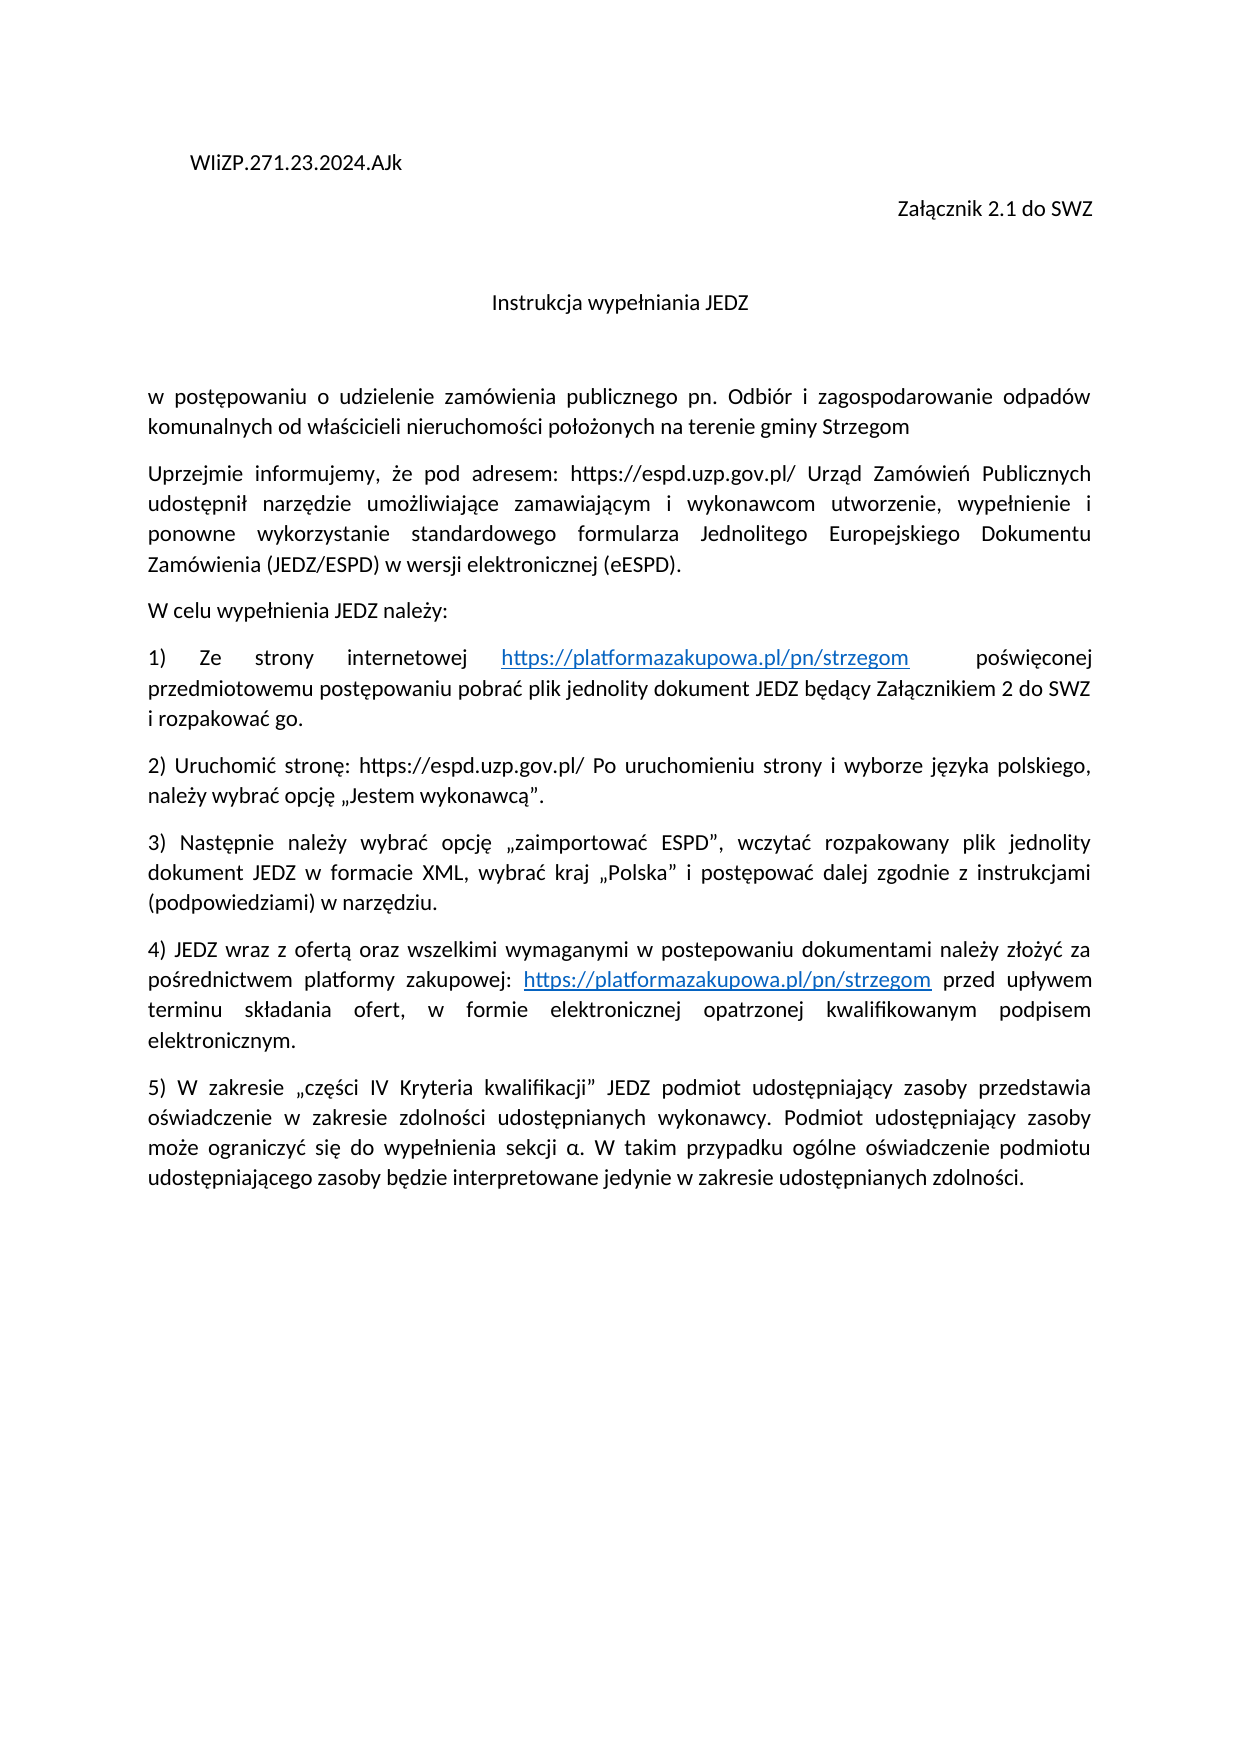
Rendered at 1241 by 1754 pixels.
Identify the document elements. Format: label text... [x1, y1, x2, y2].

text Uprzejmie informujemy, że pod adresem: https://espd.uzp.gov.pl/ Urząd Zamówień Publicznych udostępnił narzędzie umożliwiające zamawiającym i wykonawcom utworzenie, wypełnienie i ponowne wykorzystanie standardowego formularza Jednolitego Europejskiego Dokumentu Zamówienia (JEDZ/ESPD) w wersji elektronicznej (eESPD). [148, 459, 1093, 578]
text 1) Ze strony internetowej https://platformazakupowa.pl/pn/strzegom poświęconej przedmiotowemu postępowaniu pobrać plik jednolity dokument JEDZ będący Załącznikiem 2 do SWZ i rozpakować go. [148, 643, 1093, 732]
text Załącznik 2.1 do SWZ [148, 194, 1093, 222]
text WIiZP.271.23.2024.AJk [148, 148, 1093, 176]
text 3) Następnie należy wybrać opcję „zaimportować ESPD”, wczytać rozpakowany plik jednolity dokument JEDZ w formacie XML, wybrać kraj „Polska” i postępować dalej zgodnie z instrukcjami (podpowiedziami) w narzędziu. [148, 828, 1093, 916]
text Instrukcja wypełniania JEDZ [148, 288, 1093, 316]
text 4) JEDZ wraz z ofertą oraz wszelkimi wymaganymi w postepowaniu dokumentami należy złożyć za pośrednictwem platformy zakupowej: https://platformazakupowa.pl/pn/strzegom przed upływem terminu składania ofert, w formie elektronicznej opatrzonej kwalifikowanym podpisem elektronicznym. [148, 935, 1093, 1054]
text 2) Uruchomić stronę: https://espd.uzp.gov.pl/ Po uruchomieniu strony i wyborze języka polskiego, należy wybrać opcję „Jestem wykonawcą”. [148, 751, 1093, 809]
text W celu wypełnienia JEDZ należy: [148, 597, 1093, 624]
text w postępowaniu o udzielenie zamówienia publicznego pn. Odbiór i zagospodarowanie odpadów komunalnych od właścicieli nieruchomości położonych na terenie gminy Strzegom [148, 382, 1093, 440]
text 5) W zakresie „części IV Kryteria kwalifikacji” JEDZ podmiot udostępniający zasoby przedstawia oświadczenie w zakresie zdolności udostępnianych wykonawcy. Podmiot udostępniający zasoby może ograniczyć się do wypełnienia sekcji α. W takim przypadku ogólne oświadczenie podmiotu udostępniającego zasoby będzie interpretowane jedynie w zakresie udostępnianych zdolności. [148, 1073, 1093, 1191]
